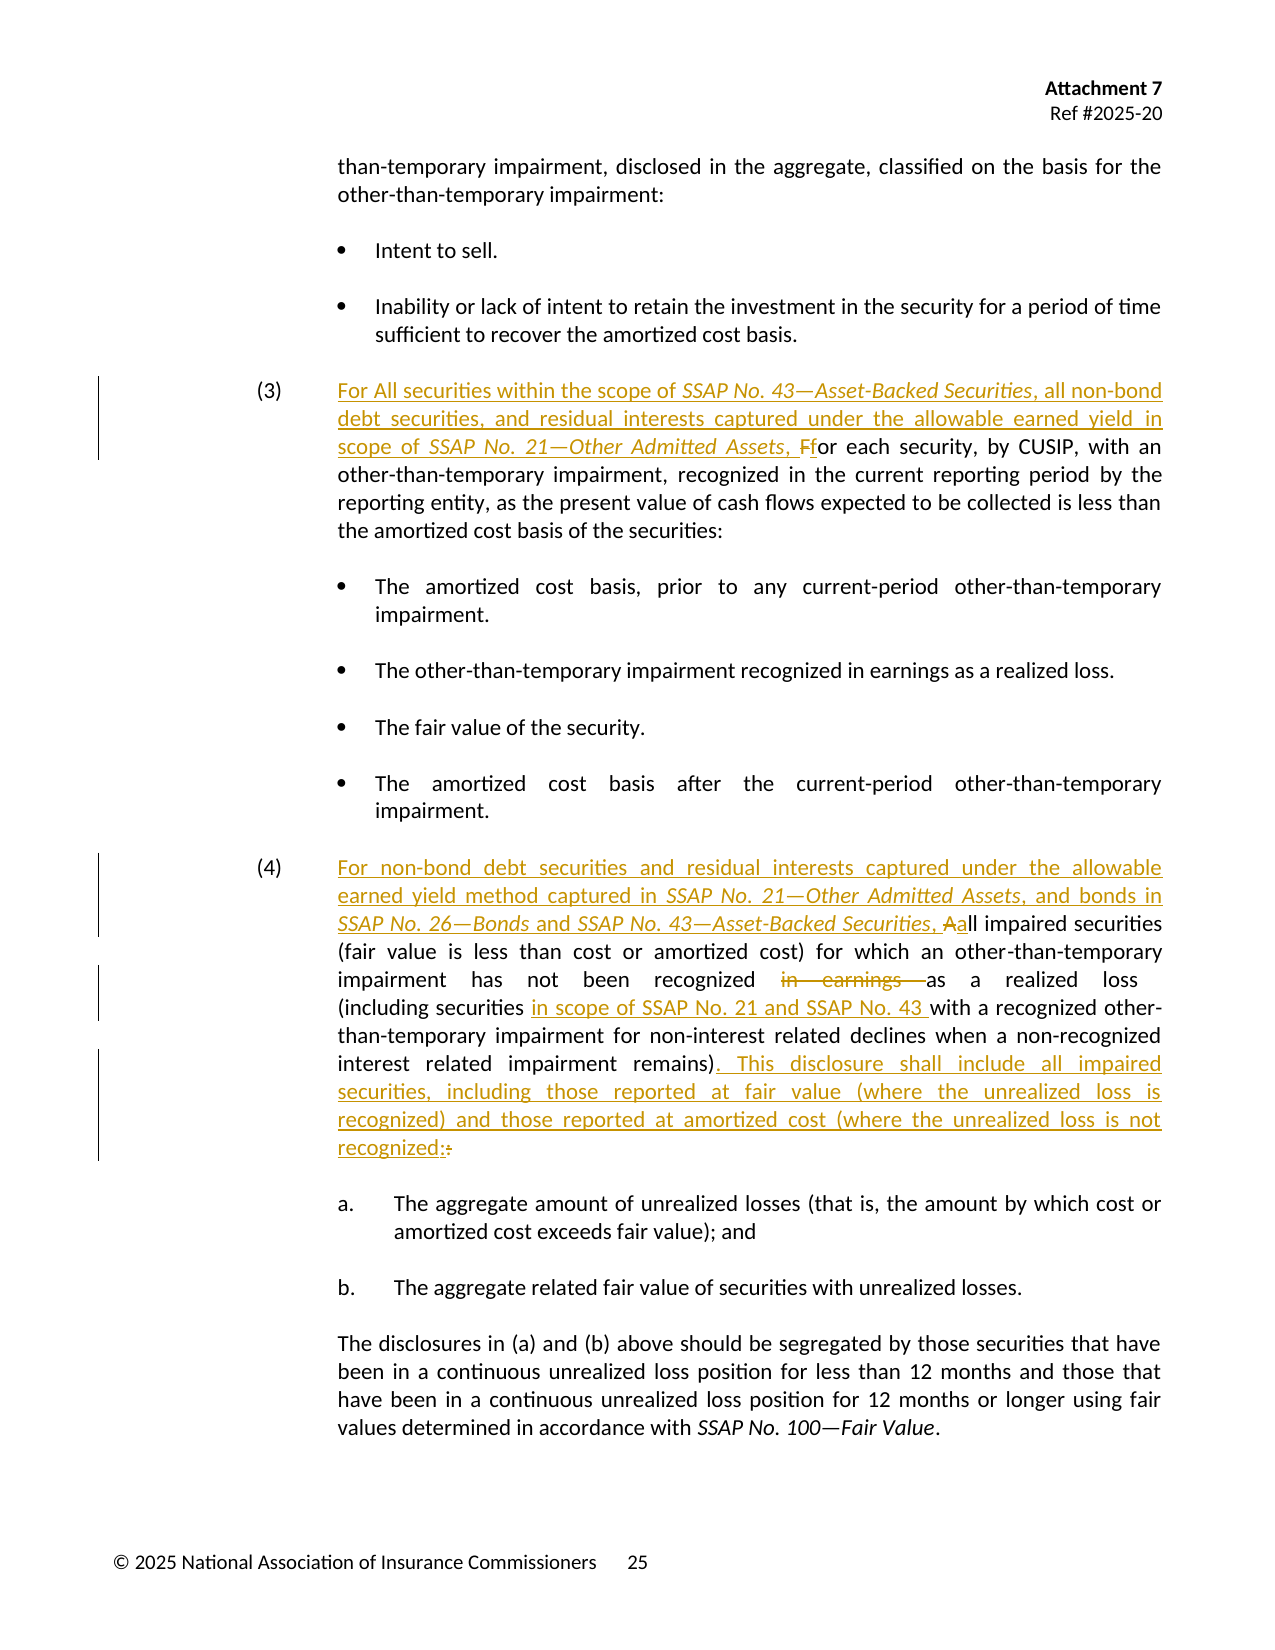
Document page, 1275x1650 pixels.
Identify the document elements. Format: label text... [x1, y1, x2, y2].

text b. The aggregate related fair value of securities with unrealized losses. [337, 1273, 1162, 1301]
text a. The aggregate amount of unrealized losses (that is, the amount by which cost or amortized cost exceeds fair value); and [337, 1189, 1162, 1245]
list The amortized cost basis, prior to any current-period other-than-temporary impairment. [337, 572, 1162, 628]
text (4) ll impaired securities (fair value is less than cost or amortized cost) for which an other-than-temporary impairment has not been recognized as a realized loss (including securities with a recognized other-than-temporary impairment for non-interest related declines when a non-recognized interest related impairment remains) [112, 853, 1162, 1161]
text The disclosures in (a) and (b) above should be segregated by those securities that have been in a continuous unrealized loss position for less than 12 months and those that have been in a continuous unrealized loss position for 12 months or longer using fair values determined in accordance with SSAP No. 100—Fair Value. [337, 1329, 1162, 1441]
text (3) or each security, by CUSIP, with an other-than-temporary impairment, recognized in the current reporting period by the reporting entity, as the present value of cash flows expected to be collected is less than the amortized cost basis of the securities: [112, 376, 1162, 544]
list The fair value of the security. [337, 713, 1162, 741]
list The amortized cost basis after the current-period other-than-temporary impairment. [337, 769, 1162, 825]
list Intent to sell. [337, 236, 1162, 264]
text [112, 152, 1162, 208]
list The other-than-temporary impairment recognized in earnings as a realized loss. [337, 657, 1162, 684]
list Inability or lack of intent to retain the investment in the security for a period of time sufficient to recover the amortized cost basis. [337, 292, 1162, 348]
